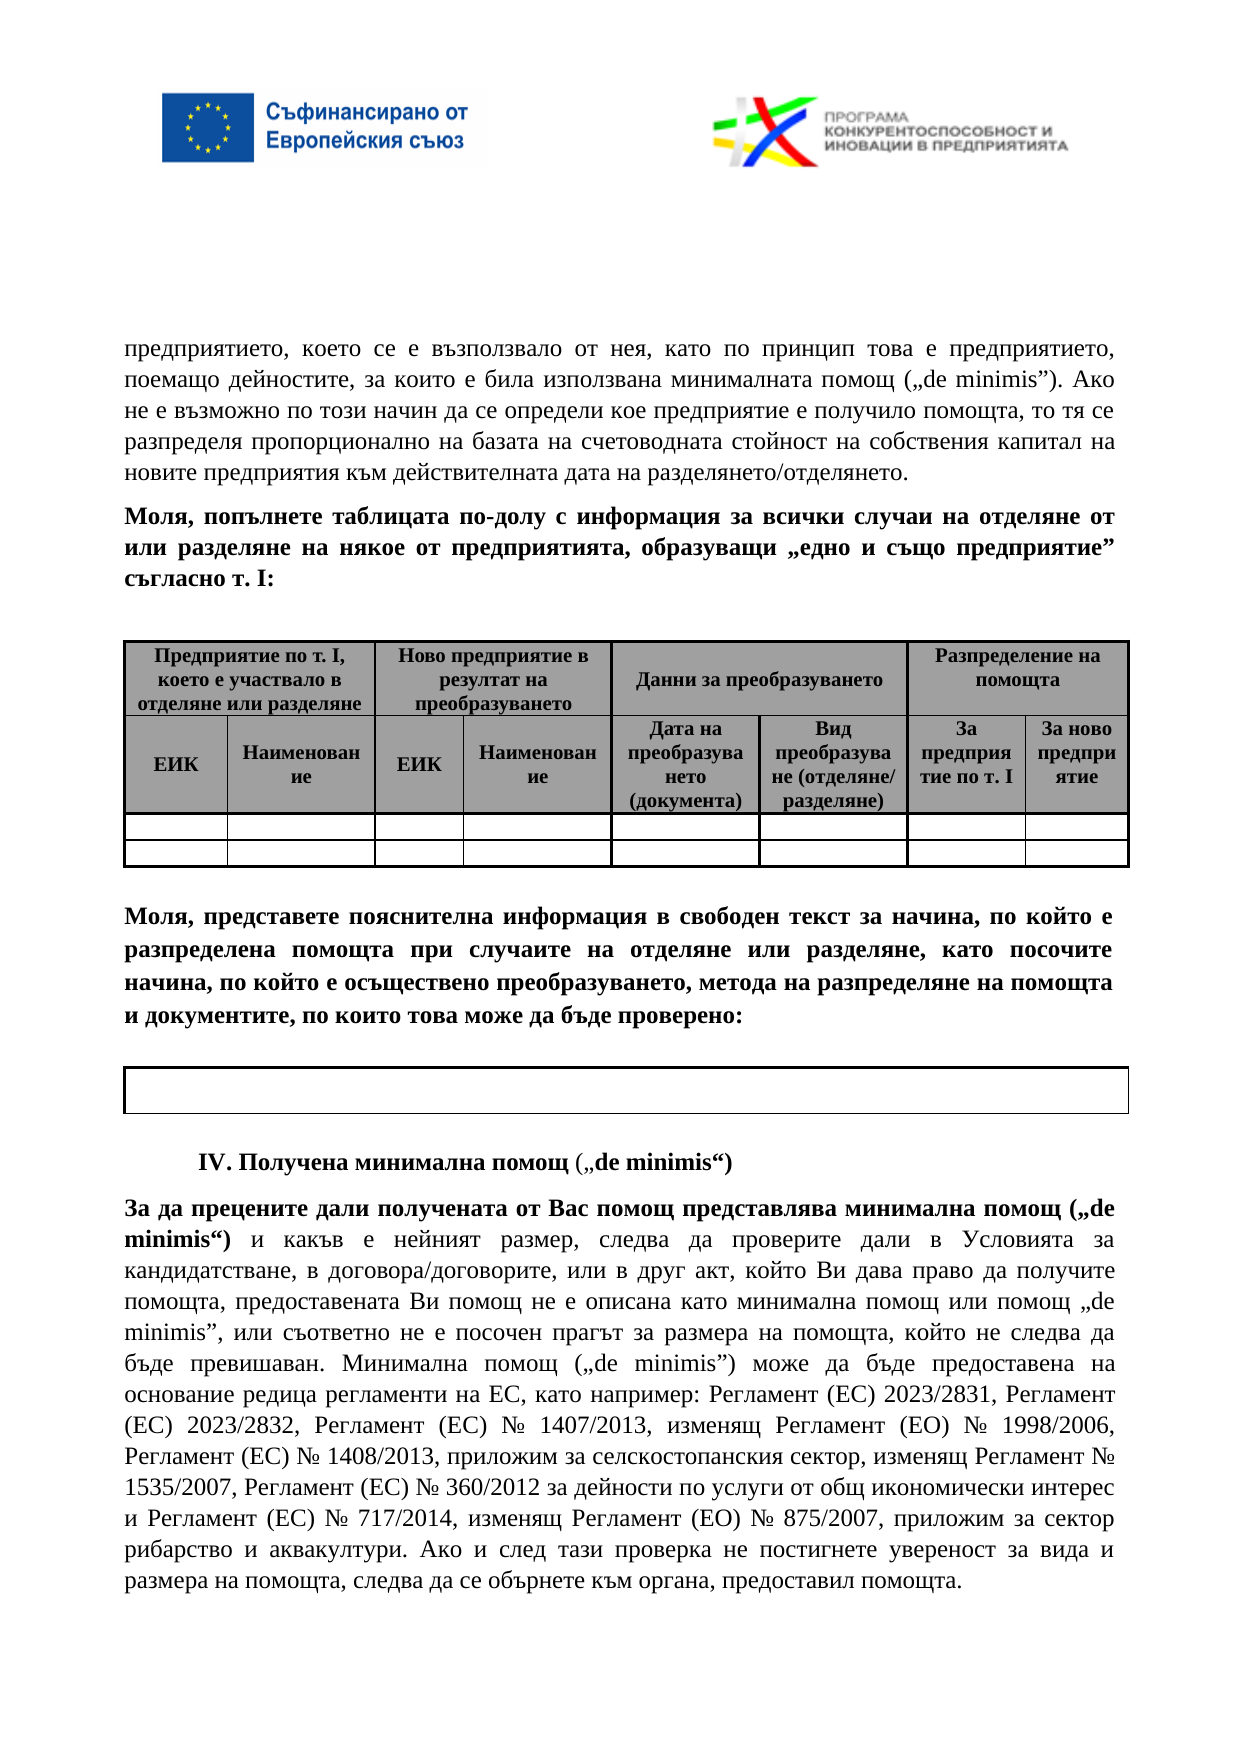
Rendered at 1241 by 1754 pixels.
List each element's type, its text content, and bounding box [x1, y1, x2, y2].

text Моля, представете пояснителна информация в свободен текст за начина, по който е разпределена помощта при случаите на отделяне или разделяне, като посочите начина, по който е осъществено преобразуването, метода на разпределяне на помощта и документите, по които това може да бъде проверено: [124, 901, 1113, 1029]
table_cell [909, 815, 1025, 839]
picture [158, 89, 488, 167]
table_cell [1026, 841, 1127, 865]
text За да прецените дали получената от Вас помощ представлява минимална помощ („de minimis“) и какъв е нейният размер, следва да проверите дали в Условията за кандидатстване, в договора/договорите, или в друг акт, който Ви дава право да получите помощта, предоставената Ви помощ не е описана като минимална помощ или помощ „de minimis”, или съответно не е посочен прагът за размера на помощта, който не следва да бъде превишаван. Минимална помощ („de minimis”) може да бъде предоставена на основание редица регламенти на ЕС, като например: Регламент (ЕС) 2023/2831, Регламент (ЕС) 2023/2832, Регламент (ЕС) № 1407/2013, изменящ Регламент (ЕО) № 1998/2006, Регламент (ЕС) № 1408/2013, приложим за селскостопанския сектор, изменящ Регламент № 1535/2007, Регламент (ЕС) № 360/2012 за дейности по услуги от общ икономически интерес и Регламент (ЕС) № 717/2014, изменящ Регламент (ЕО) № 875/2007, приложим за сектор рибарство и аквакултури. Ако и след тази проверка не постигнете увереност за вида и размера на помощта, следва да се обърнете към органа, предоставил помощта. [124, 1193, 1116, 1594]
table_header Разпределение на помощта [909, 643, 1127, 715]
table_cell ЕИК [126, 716, 227, 812]
table_cell [126, 841, 227, 865]
table_cell [376, 815, 463, 839]
table_cell [613, 815, 758, 839]
table_cell Дата на преобразуването (документа) [613, 716, 758, 812]
table_cell [909, 841, 1025, 865]
table_cell [126, 815, 227, 839]
table_header Ново предприятие в резултат на преобразуването [376, 643, 610, 715]
table_cell Вид преобразуване (отделяне/ разделяне) [761, 716, 906, 812]
table_cell ЕИК [376, 716, 463, 812]
table_cell [464, 815, 610, 839]
table_cell Наименование [464, 716, 610, 812]
table_cell [761, 841, 906, 865]
table_cell [228, 815, 374, 839]
table_cell [464, 841, 610, 865]
table_cell [761, 815, 906, 839]
table_header Данни за преобразуването [613, 643, 906, 715]
table_cell [613, 841, 758, 865]
table_cell [228, 841, 374, 865]
table_header Предприятие по т. І, което е участвало в отделяне или разделяне [126, 643, 374, 715]
table_header [126, 1069, 1128, 1112]
text Моля, попълнете таблицата по-долу с информация за всички случаи на отделяне от или разделяне на някое от предприятията, образуващи „едно и също предприятие” съгласно т. І: [124, 501, 1116, 592]
table_cell За предприятие по т. I [909, 716, 1025, 812]
table_cell [376, 841, 463, 865]
table_cell За ново предприятие [1026, 716, 1127, 812]
text IV. Получена минимална помощ („de minimis“) [124, 1147, 1116, 1176]
table_cell [1026, 815, 1127, 839]
table_cell Наименование [228, 716, 374, 812]
picture [711, 89, 1072, 176]
